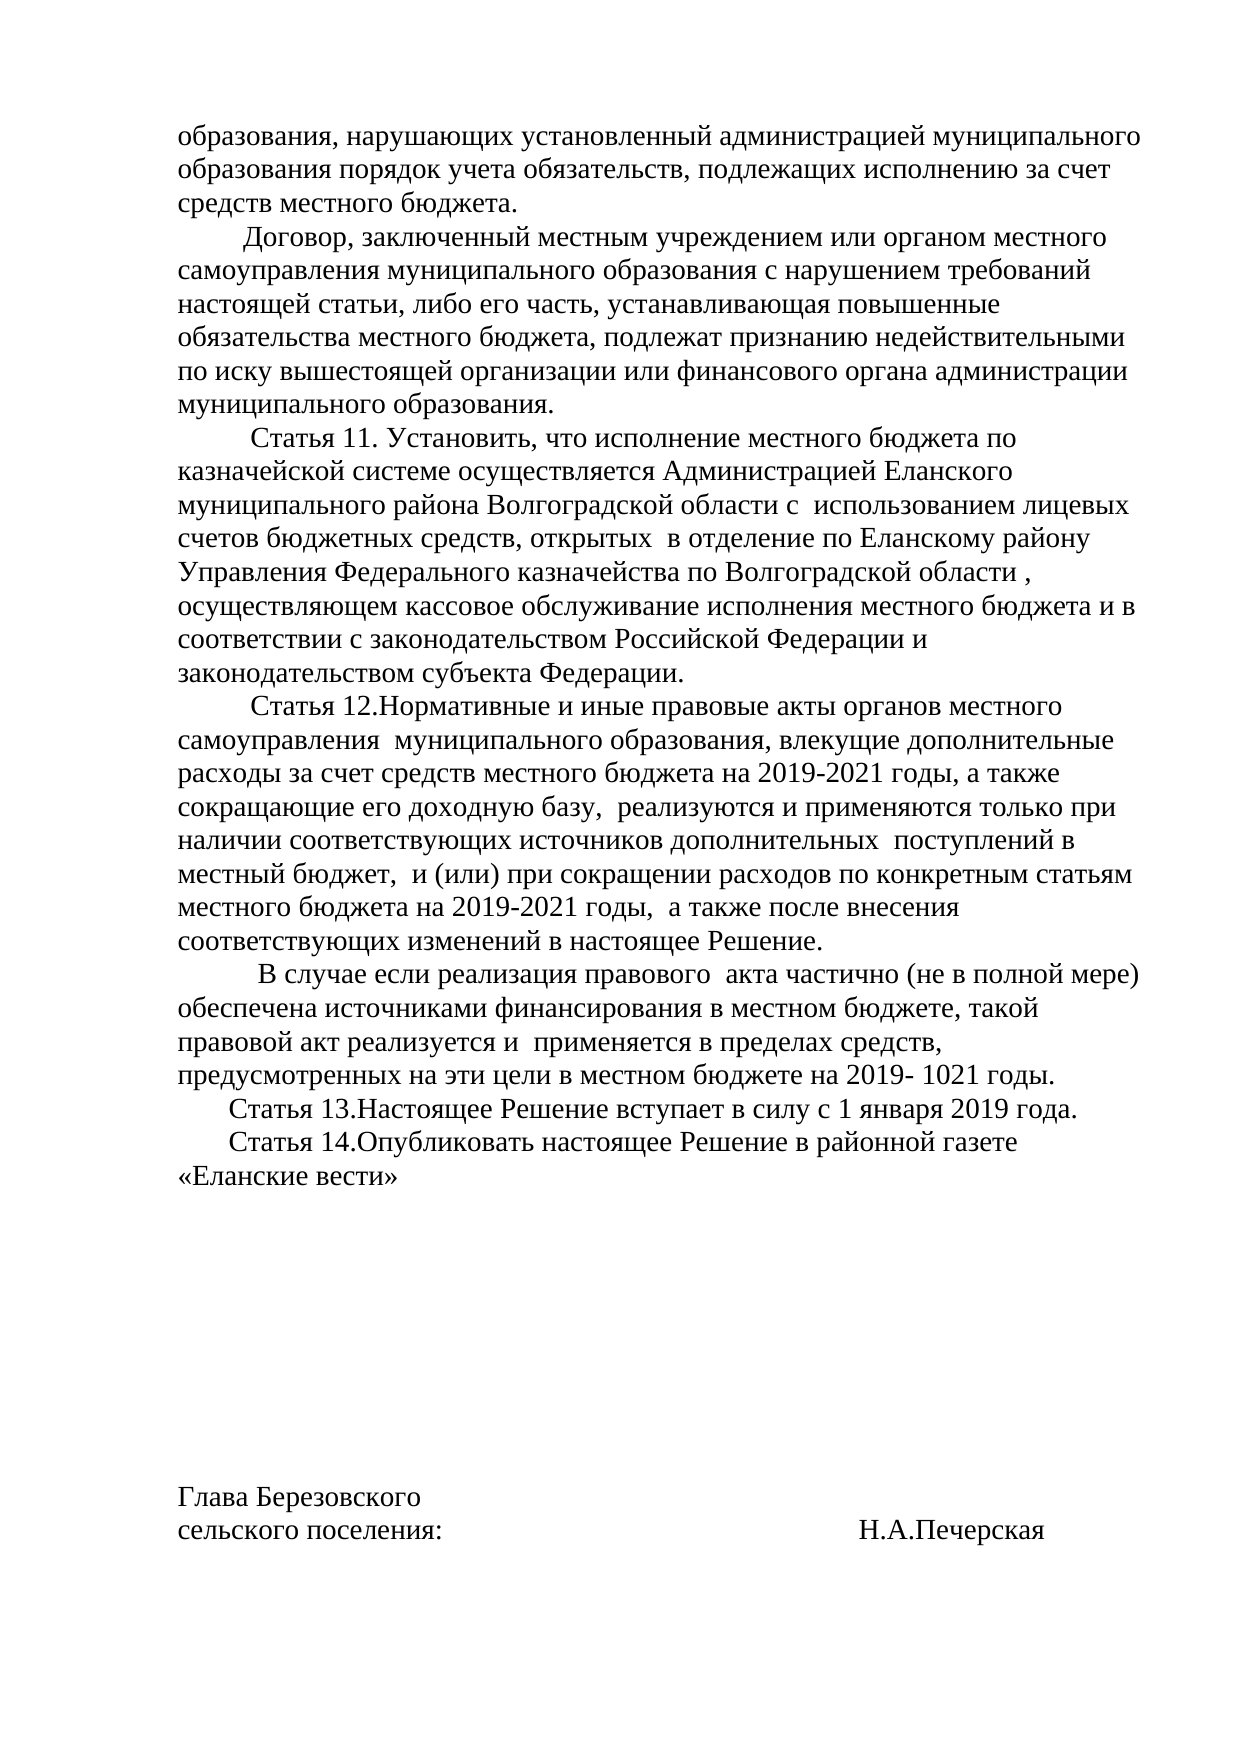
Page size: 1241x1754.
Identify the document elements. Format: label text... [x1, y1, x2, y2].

text Статья 14.Опубликовать настоящее Решение в районной газете «Еланские вести» [177, 1124, 1152, 1191]
text сельского поселения: Н.А.Печерская [177, 1512, 1152, 1546]
text Договор, заключенный местным учреждением или органом местного самоуправления муниципального образования с нарушением требований настоящей статьи, либо его часть, устанавливающая повышенные обязательства местного бюджета, подлежат признанию недействительными по иску вышестоящей организации или финансового органа администрации муниципального образования. [177, 219, 1152, 420]
text Статья 13.Настоящее Решение вступает в силу с 1 января 2019 года. [177, 1091, 1152, 1124]
text Глава Березовского [177, 1479, 1152, 1512]
text Статья 12.Нормативные и иные правовые акты органов местного самоуправления муниципального образования, влекущие дополнительные расходы за счет средств местного бюджета на 2019-2021 годы, а также сокращающие его доходную базу, реализуются и применяются только при наличии соответствующих источников дополнительных поступлений в местный бюджет, и (или) при сокращении расходов по конкретным статьям местного бюджета на 2019-2021 годы, а также после внесения соответствующих изменений в настоящее Решение. [177, 688, 1152, 957]
text В случае если реализация правового акта частично (не в полной мере) обеспечена источниками финансирования в местном бюджете, такой правовой акт реализуется и применяется в пределах средств, предусмотренных на эти цели в местном бюджете на 2019- 1021 годы. [177, 957, 1152, 1091]
text Статья 11. Установить, что исполнение местного бюджета по казначейской системе осуществляется Администрацией Еланского муниципального района Волгоградской области с использованием лицевых счетов бюджетных средств, открытых в отделение по Еланскому району Управления Федерального казначейства по Волгоградской области , осуществляющем кассовое обслуживание исполнения местного бюджета и в соответствии с законодательством Российской Федерации и законодательством субъекта Федерации. [177, 420, 1152, 688]
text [177, 118, 1152, 219]
